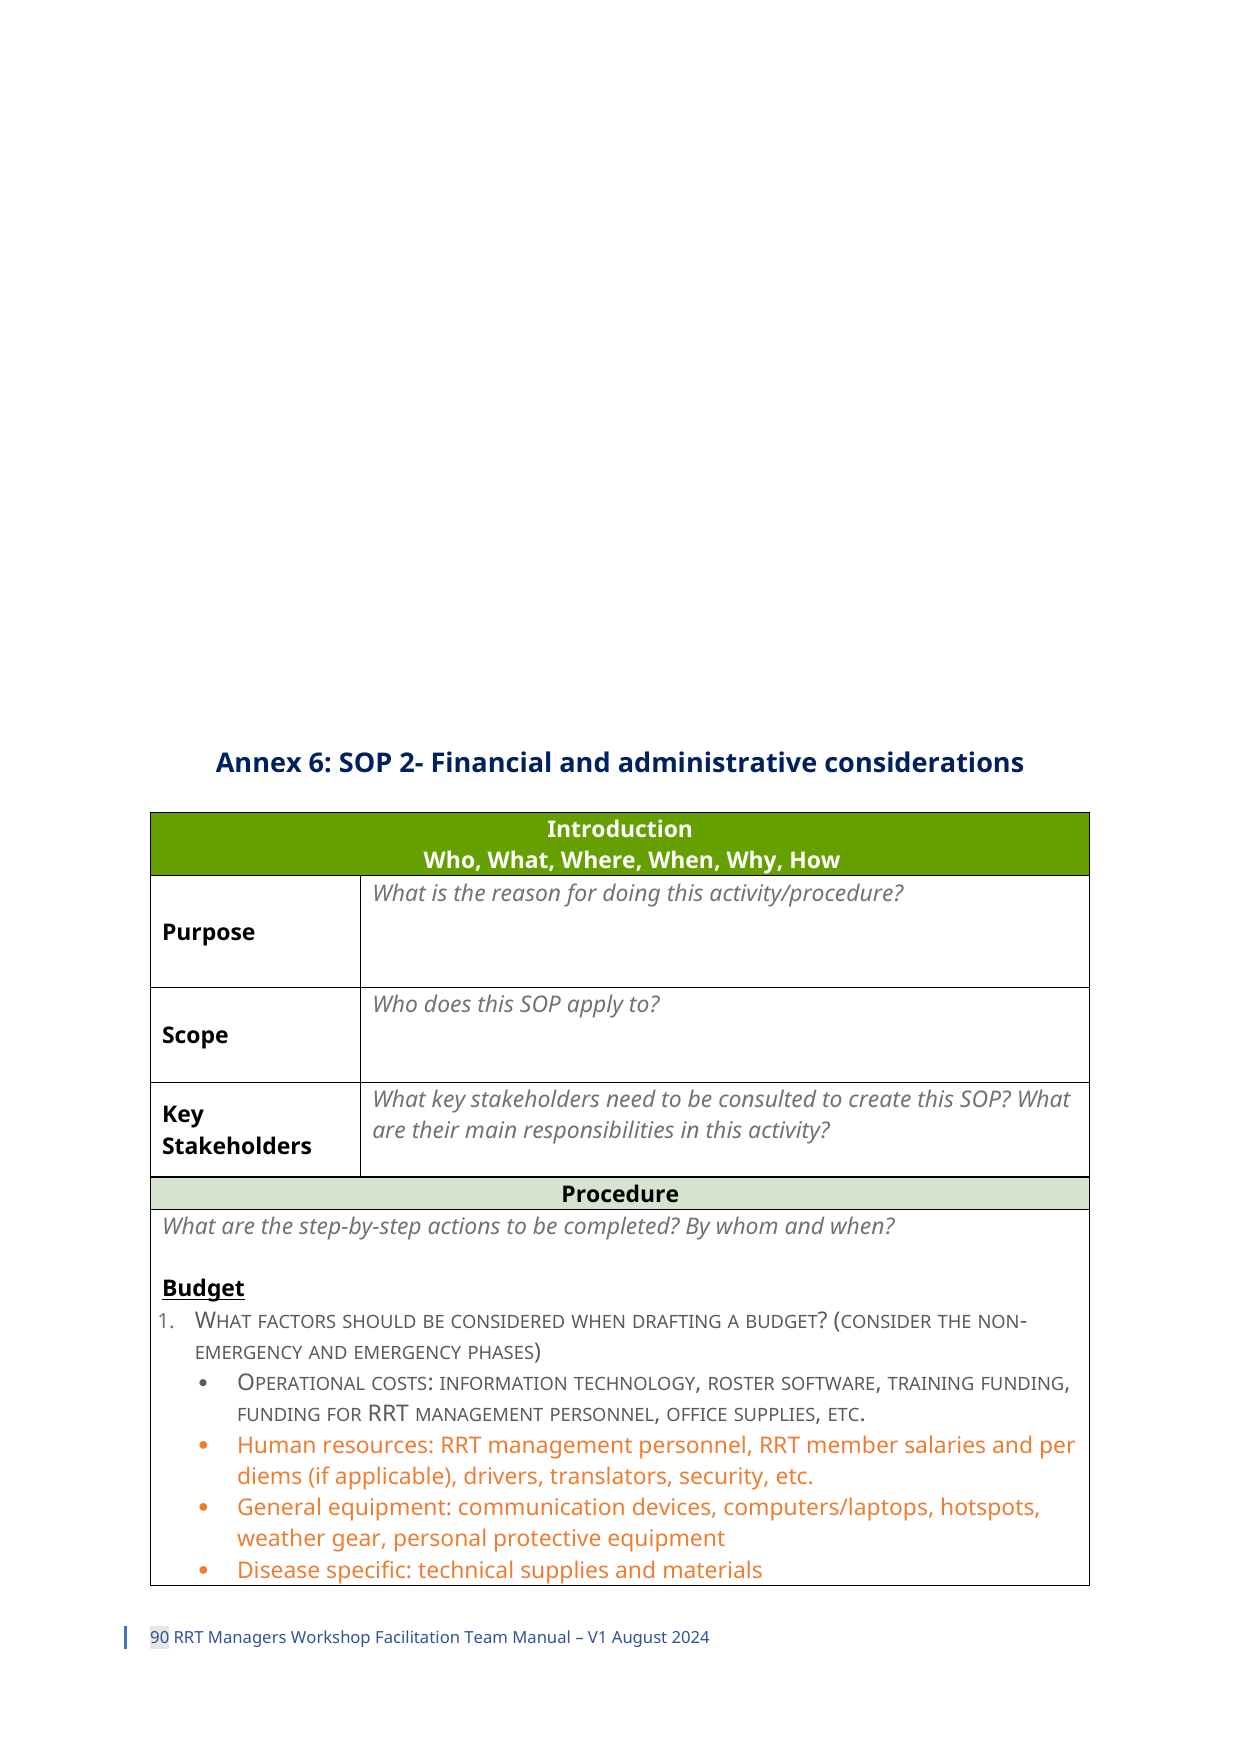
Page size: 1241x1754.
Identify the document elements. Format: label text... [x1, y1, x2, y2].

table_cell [151, 1210, 1089, 1585]
table_cell Who does this SOP apply to? [361, 988, 1089, 1082]
table_cell What is the reason for doing this activity/procedure? [361, 876, 1089, 987]
table_cell Key Stakeholders [151, 1083, 360, 1176]
table_cell Scope [151, 988, 360, 1082]
subtitle Annex 6: SOP 2- Financial and administrative considerations [150, 744, 1090, 781]
table_header Introduction Who, What, Where, When, Why, How [151, 813, 1089, 875]
table_cell What key stakeholders need to be consulted to create this SOP? What are their main responsibilities in this activity? [361, 1083, 1089, 1176]
table_cell Purpose [151, 876, 360, 987]
table_cell Procedure [151, 1178, 1089, 1209]
